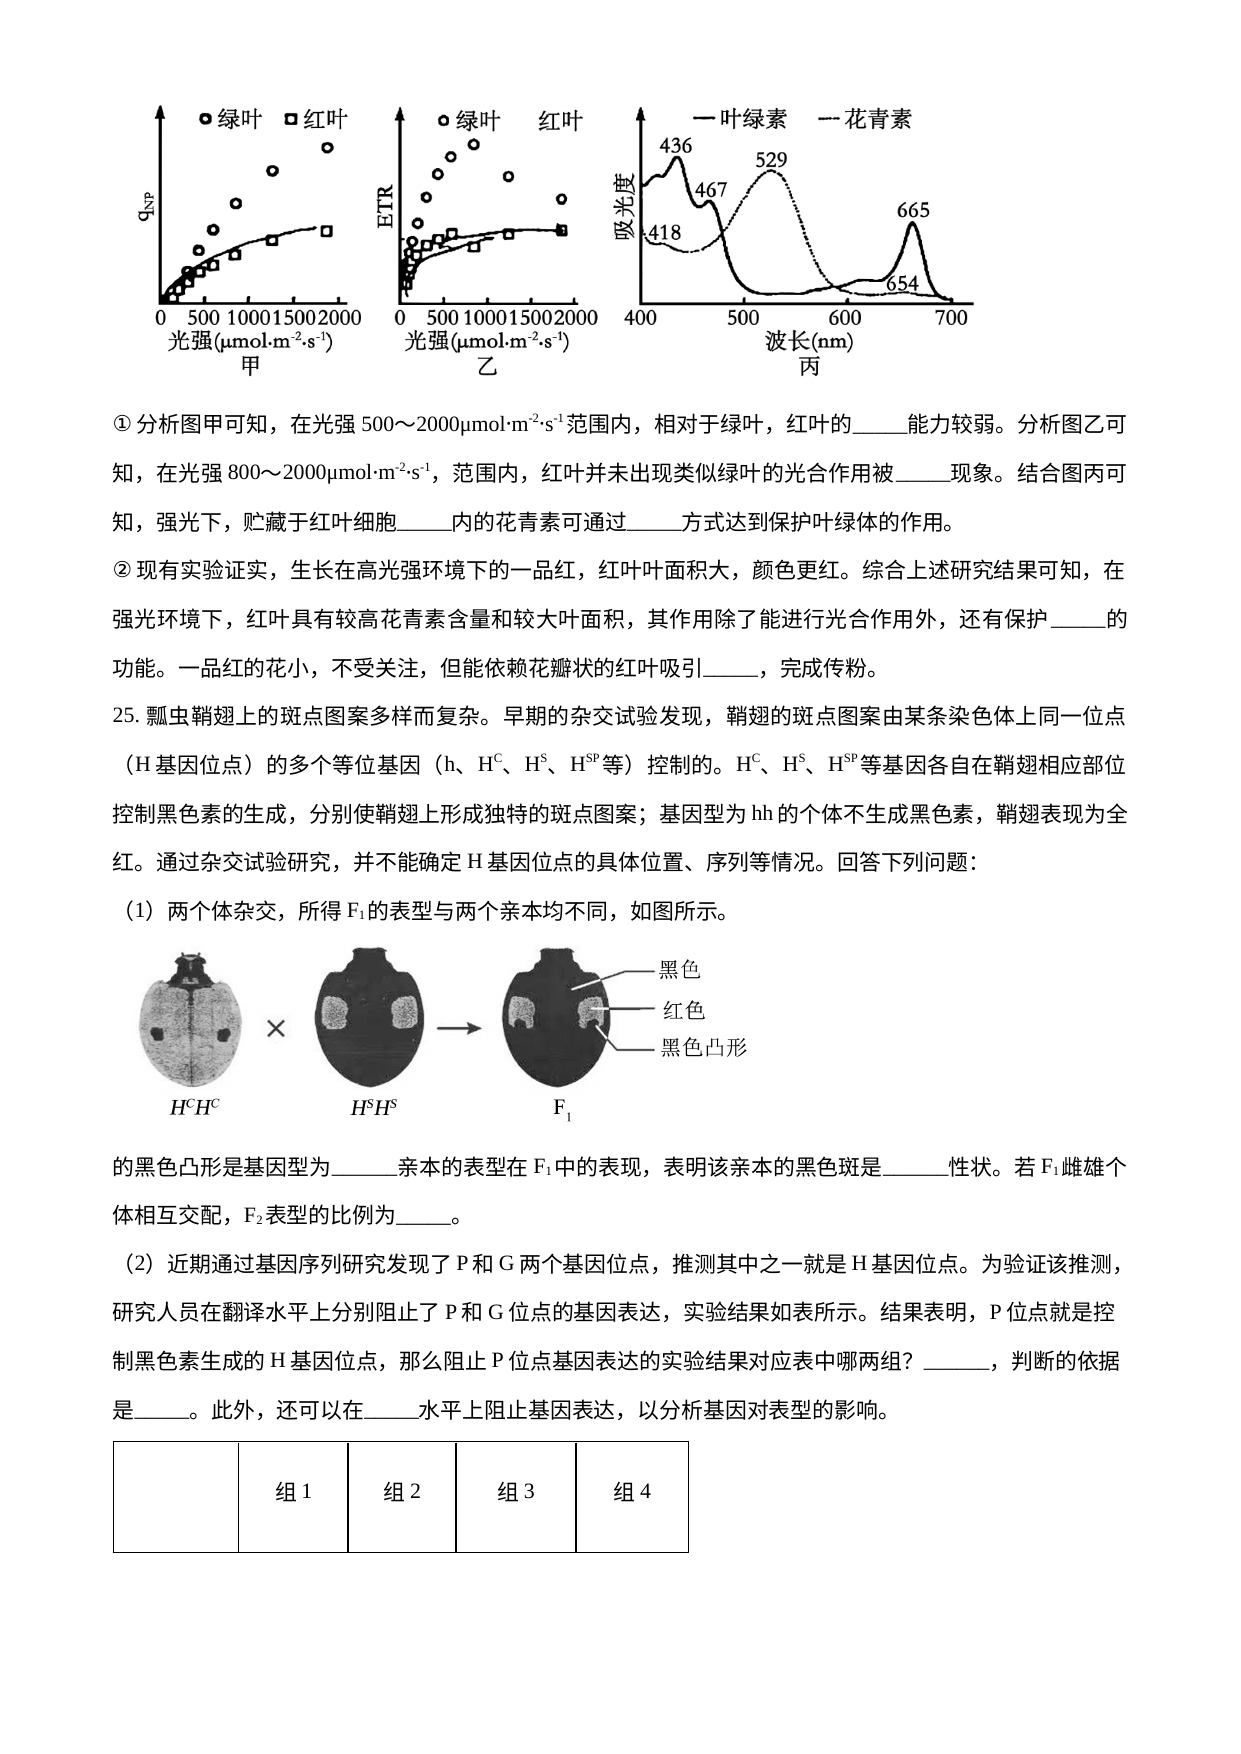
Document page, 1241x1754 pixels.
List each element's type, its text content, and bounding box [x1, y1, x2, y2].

text （1）两个体杂交，所得F1的表型与两个亲本均不同，如图所示。 [112, 893, 1128, 926]
picture [131, 941, 754, 1134]
text ①分析图甲可知，在光强500～2000μmol·m-2·s-1范围内，相对于绿叶，红叶的_____能力较弱。分析图乙可知，在光强800～2000μmol·m-2·s-1，范围内，红叶并未出现类似绿叶的光合作用被_____现象。结合图丙可知，强光下，贮藏于红叶细胞_____内的花青素可通过_____方式达到保护叶绿体的作用。 [112, 407, 1128, 537]
picture [131, 101, 979, 380]
table_header 组2 [349, 1442, 456, 1552]
table_header [114, 1442, 238, 1552]
table_header 组3 [457, 1442, 576, 1552]
text 25. 瓢虫鞘翅上的斑点图案多样而复杂。早期的杂交试验发现，鞘翅的斑点图案由某条染色体上同一位点（H基因位点）的多个等位基因（h、HC、HS、HSP等）控制的。HC、HS、HSP等基因各自在鞘翅相应部位控制黑色素的生成，分别使鞘翅上形成独特的斑点图案；基因型为hh的个体不生成黑色素，鞘翅表现为全红。通过杂交试验研究，并不能确定H基因位点的具体位置、序列等情况。回答下列问题： [112, 699, 1128, 877]
text ②现有实验证实，生长在高光强环境下的一品红，红叶叶面积大，颜色更红。综合上述研究结果可知，在强光环境下，红叶具有较高花青素含量和较大叶面积，其作用除了能进行光合作用外，还有保护_____的功能。一品红的花小，不受关注，但能依赖花瓣状的红叶吸引_____，完成传粉。 [112, 553, 1128, 683]
text 的黑色凸形是基因型为______亲本的表型在F1中的表现，表明该亲本的黑色斑是______性状。若F1雌雄个体相互交配，F2表型的比例为_____。 [112, 1149, 1128, 1230]
table_header 组4 [577, 1442, 688, 1552]
table_header 组1 [239, 1442, 348, 1552]
text （2）近期通过基因序列研究发现了P和G两个基因位点，推测其中之一就是H基因位点。为验证该推测，研究人员在翻译水平上分别阻止了P和G位点的基因表达，实验结果如表所示。结果表明，P位点就是控制黑色素生成的H基因位点，那么阻止P位点基因表达的实验结果对应表中哪两组？______，判断的依据是_____。此外，还可以在_____水平上阻止基因表达，以分析基因对表型的影响。 [112, 1246, 1128, 1425]
